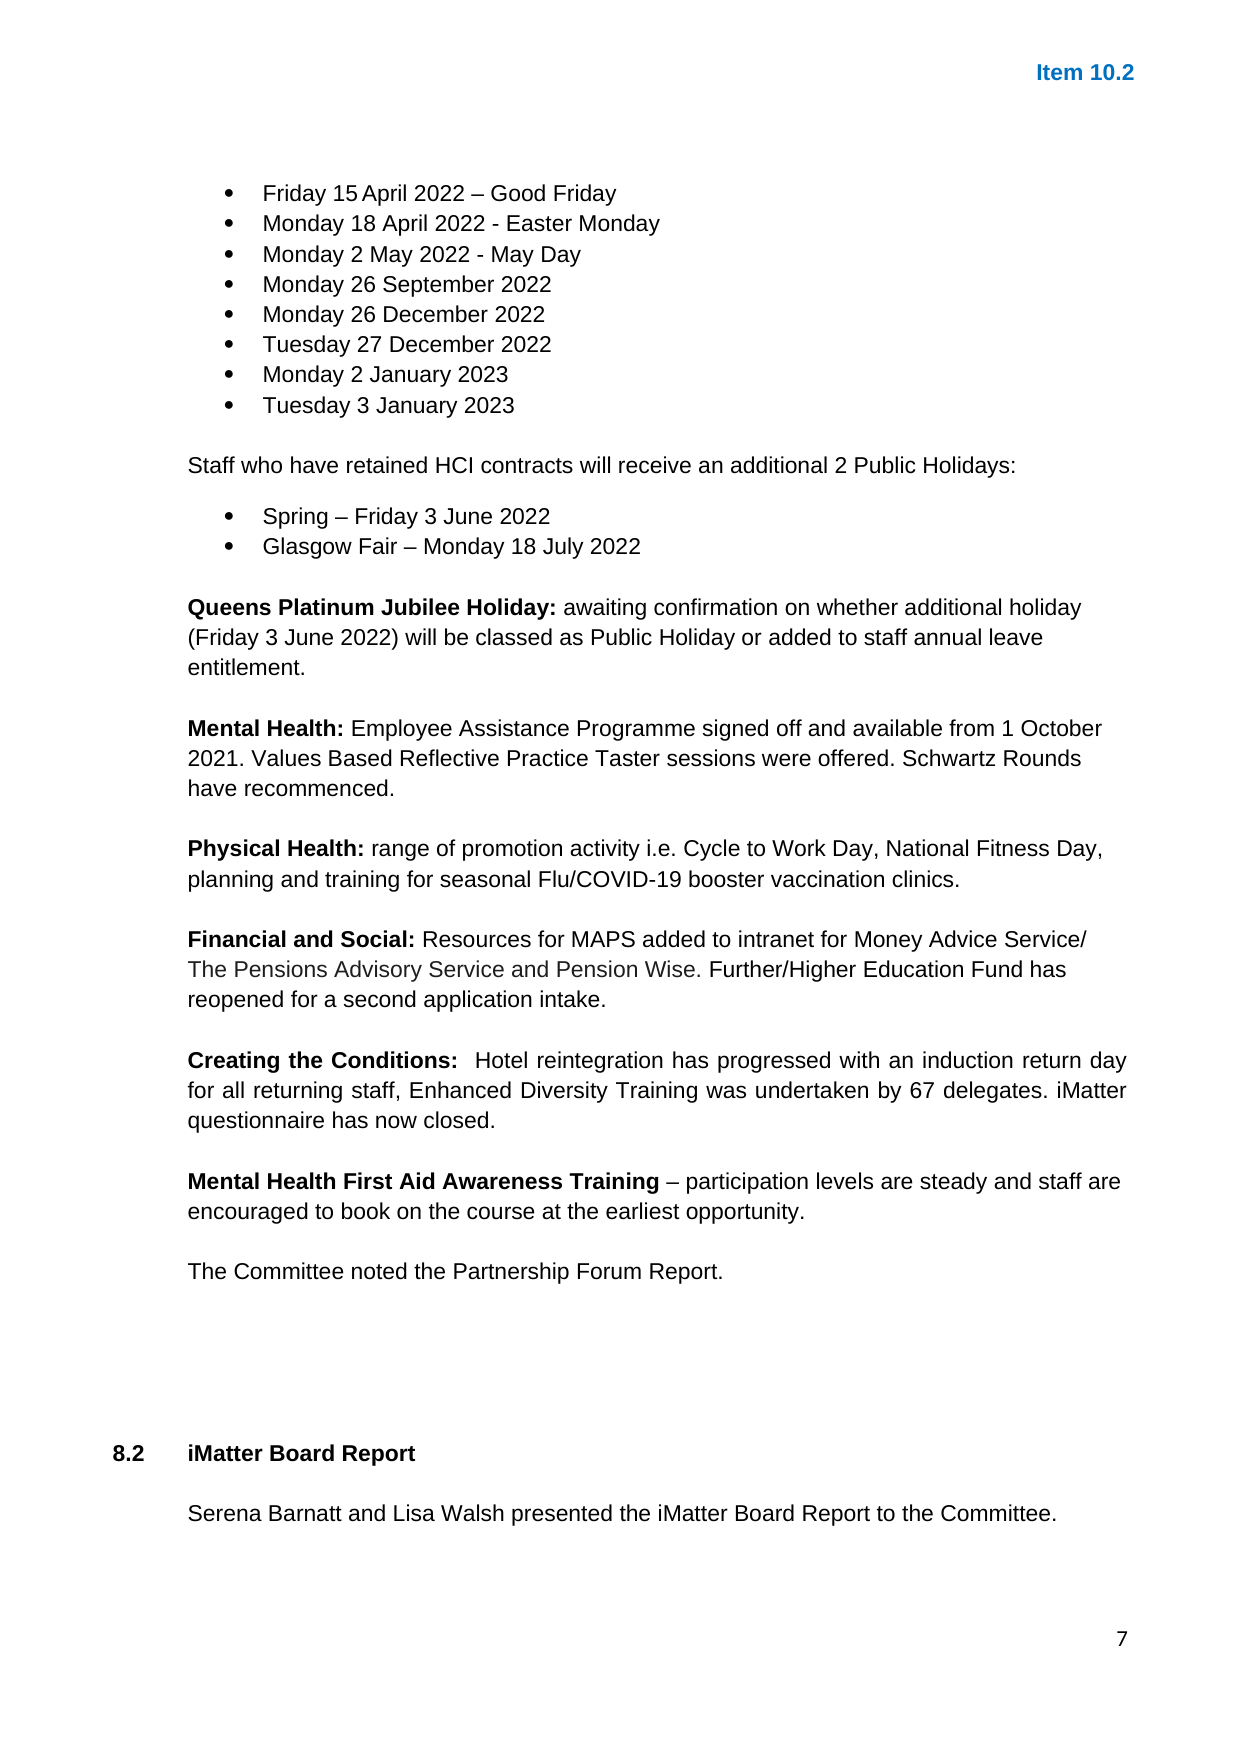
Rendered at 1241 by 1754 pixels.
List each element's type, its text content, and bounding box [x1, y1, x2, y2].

list Tuesday 3 January 2023 [225, 392, 1128, 418]
text Serena Barnatt and Lisa Walsh presented the iMatter Board Report to the Committee. [187, 1500, 1128, 1526]
text Creating the Conditions: Hotel reintegration has progressed with an induction return day for all returning staff, Enhanced Diversity Training was undertaken by 67 delegates. iMatter questionnaire has now closed. [187, 1047, 1128, 1134]
list Monday 2 May 2022 - May Day [225, 241, 1128, 267]
text Mental Health First Aid Awareness Training – participation levels are steady and staff are encouraged to book on the course at the earliest opportunity. [187, 1168, 1128, 1224]
list Spring – Friday 3 June 2022 [225, 503, 1128, 529]
text Mental Health: Employee Assistance Programme signed off and available from 1 October 2021. Values Based Reflective Practice Taster sessions were offered. Schwartz Rounds have recommenced. [187, 714, 1128, 801]
list Monday 26 December 2022 [225, 301, 1128, 327]
list Monday 2 January 2023 [225, 361, 1128, 388]
list Friday 15 April 2022 – Good Friday [225, 180, 1128, 207]
text Physical Health: range of promotion activity i.e. Cycle to Work Day, National Fitness Day, planning and training for seasonal Flu/COVID-19 booster vaccination clinics. [187, 835, 1128, 892]
text The Committee noted the Partnership Forum Report. [187, 1258, 1128, 1285]
list Monday 18 April 2022 - Easter Monday [225, 210, 1128, 237]
list Monday 26 September 2022 [225, 271, 1128, 297]
text Staff who have retained HCI contracts will receive an additional 2 Public Holidays: [112, 452, 1128, 478]
text Financial and Social: Resources for MAPS added to intranet for Money Advice Service/ The Pensions Advisory Service and Pension Wise. Further/Higher Education Fund has reopened for a second application intake. [187, 926, 1128, 1013]
text Queens Platinum Jubilee Holiday: awaiting confirmation on whether additional holiday (Friday 3 June 2022) will be classed as Public Holiday or added to staff annual leave entitlement. [187, 594, 1128, 681]
list Glasgow Fair – Monday 18 July 2022 [225, 533, 1128, 560]
text 8.2 iMatter Board Report [112, 1439, 1128, 1466]
list Tuesday 27 December 2022 [225, 331, 1128, 358]
